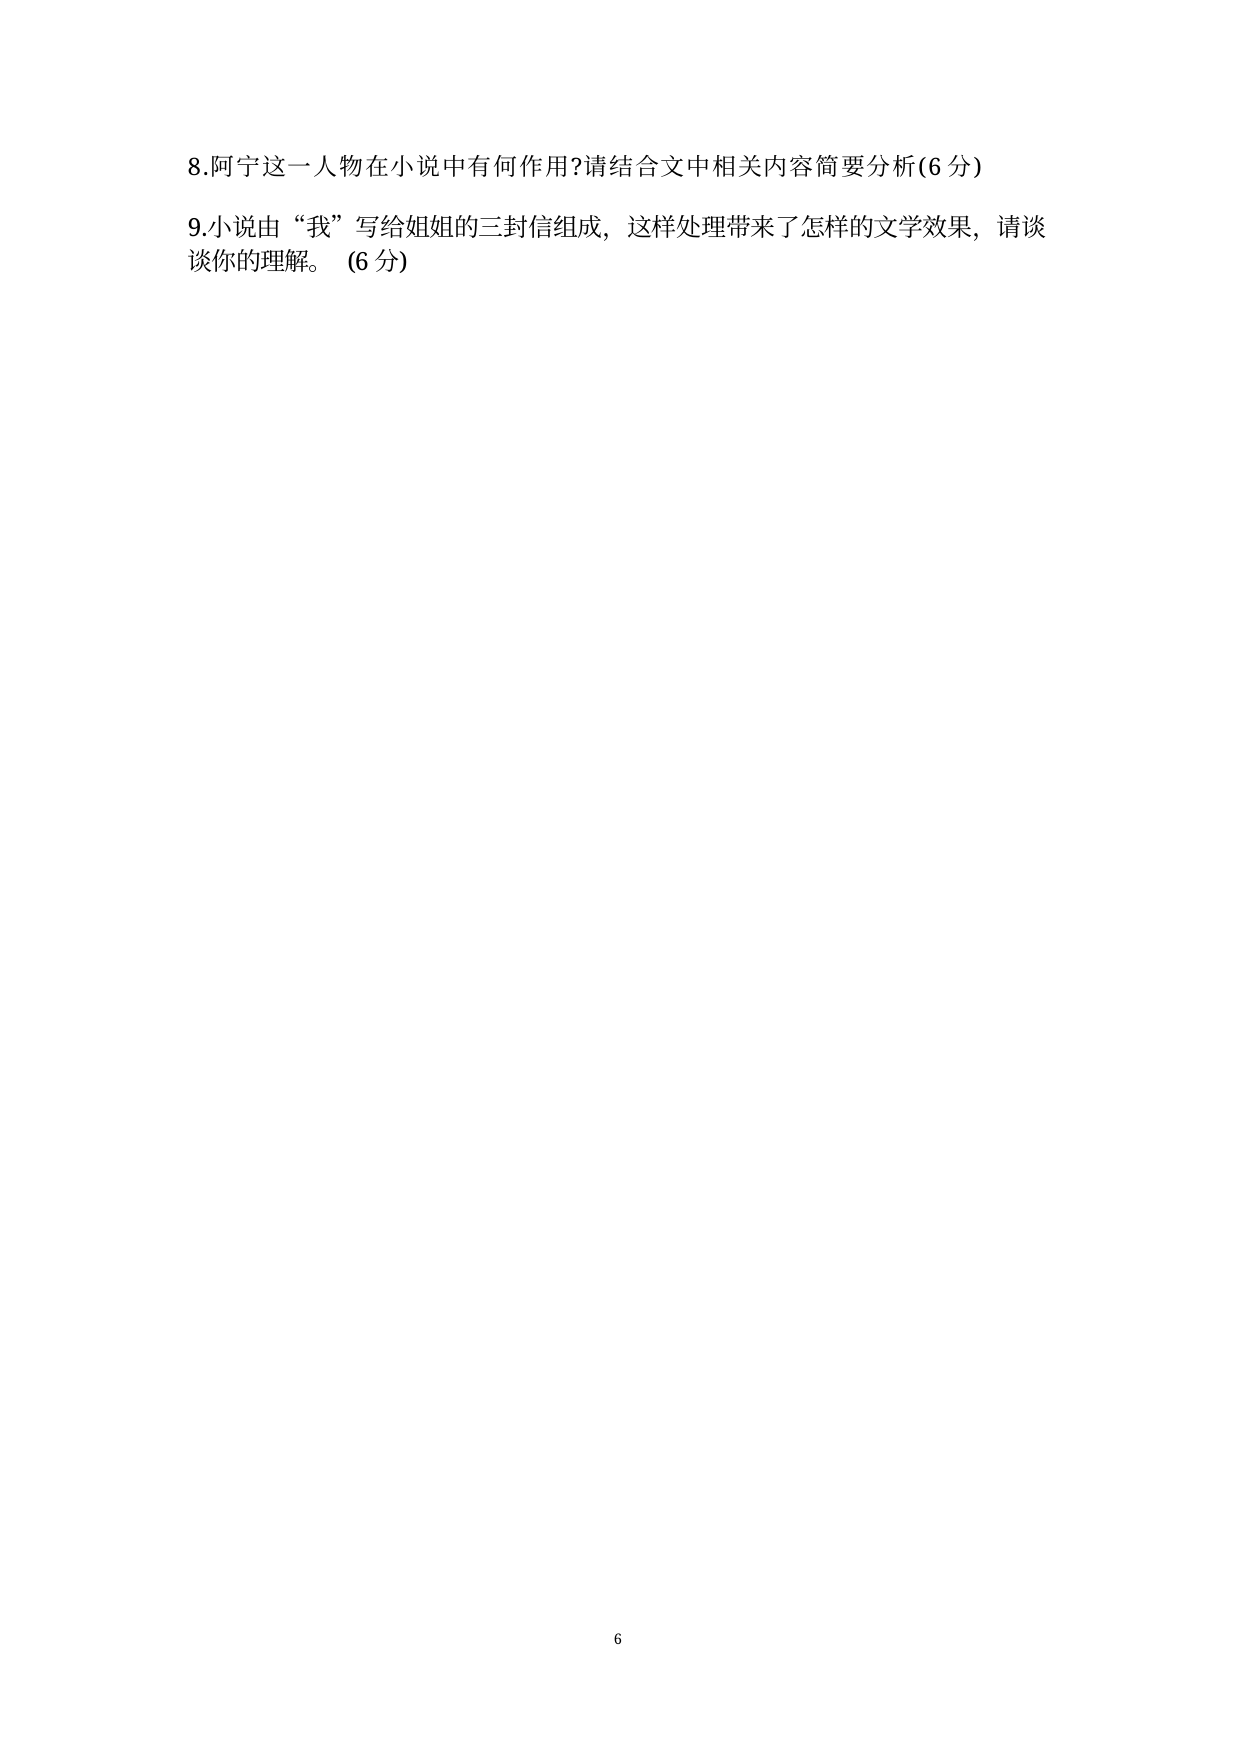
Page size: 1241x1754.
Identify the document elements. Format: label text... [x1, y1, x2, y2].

text 8.阿宁这一人物在小说中有何作用?请结合文中相关内容简要分析(6分) [187, 149, 1057, 182]
text 9.小说由“我”写给姐姐的三封信组成，这样处理带来了怎样的文学效果，请谈 谈你的理解。 (6分) [187, 209, 1050, 277]
